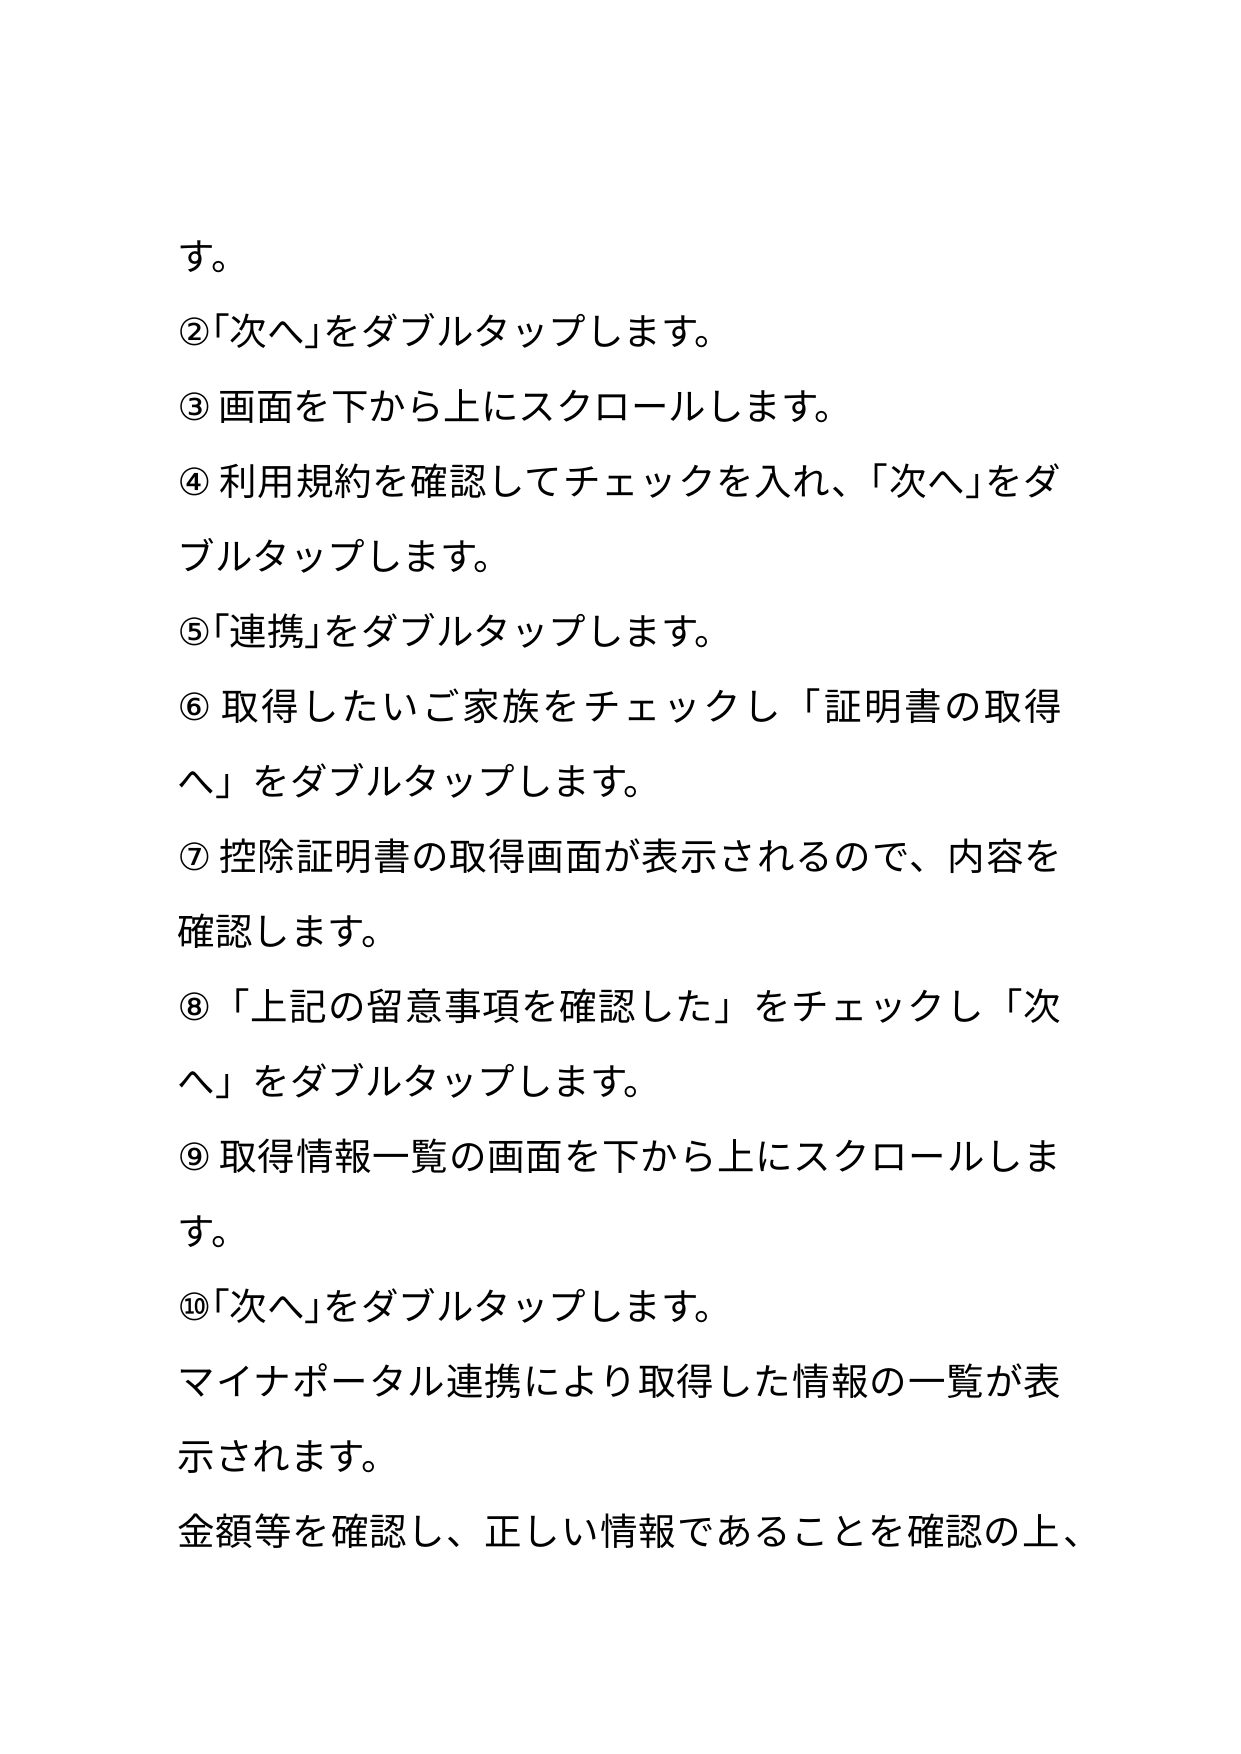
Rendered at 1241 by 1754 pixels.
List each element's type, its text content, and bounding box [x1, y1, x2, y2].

text ②｢次へ｣をダブルタップします。 [177, 292, 1063, 367]
text ⑩｢次へ｣をダブルタップします。 [177, 1267, 1063, 1342]
text ⑨取得情報一覧の画面を下から上にスクロールします。 [177, 1117, 1063, 1267]
text ⑤｢連携｣をダブルタップします。 [177, 592, 1063, 667]
text マイナポータル連携により取得した情報の一覧が表示されます。 [177, 1342, 1063, 1492]
text ④利用規約を確認してチェックを入れ、｢次へ｣をダブルタップします。 [177, 442, 1063, 592]
text ③画面を下から上にスクロールします。 [177, 367, 1063, 442]
text ⑥取得したいご家族をチェックし「証明書の取得へ」をダブルタップします。 [177, 667, 1063, 817]
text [177, 217, 1063, 292]
text ⑦控除証明書の取得画面が表示されるので、内容を確認します。 [177, 817, 1063, 967]
text ⑧「上記の留意事項を確認した」をチェックし「次へ」をダブルタップします。 [177, 967, 1063, 1117]
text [177, 1492, 1063, 1567]
